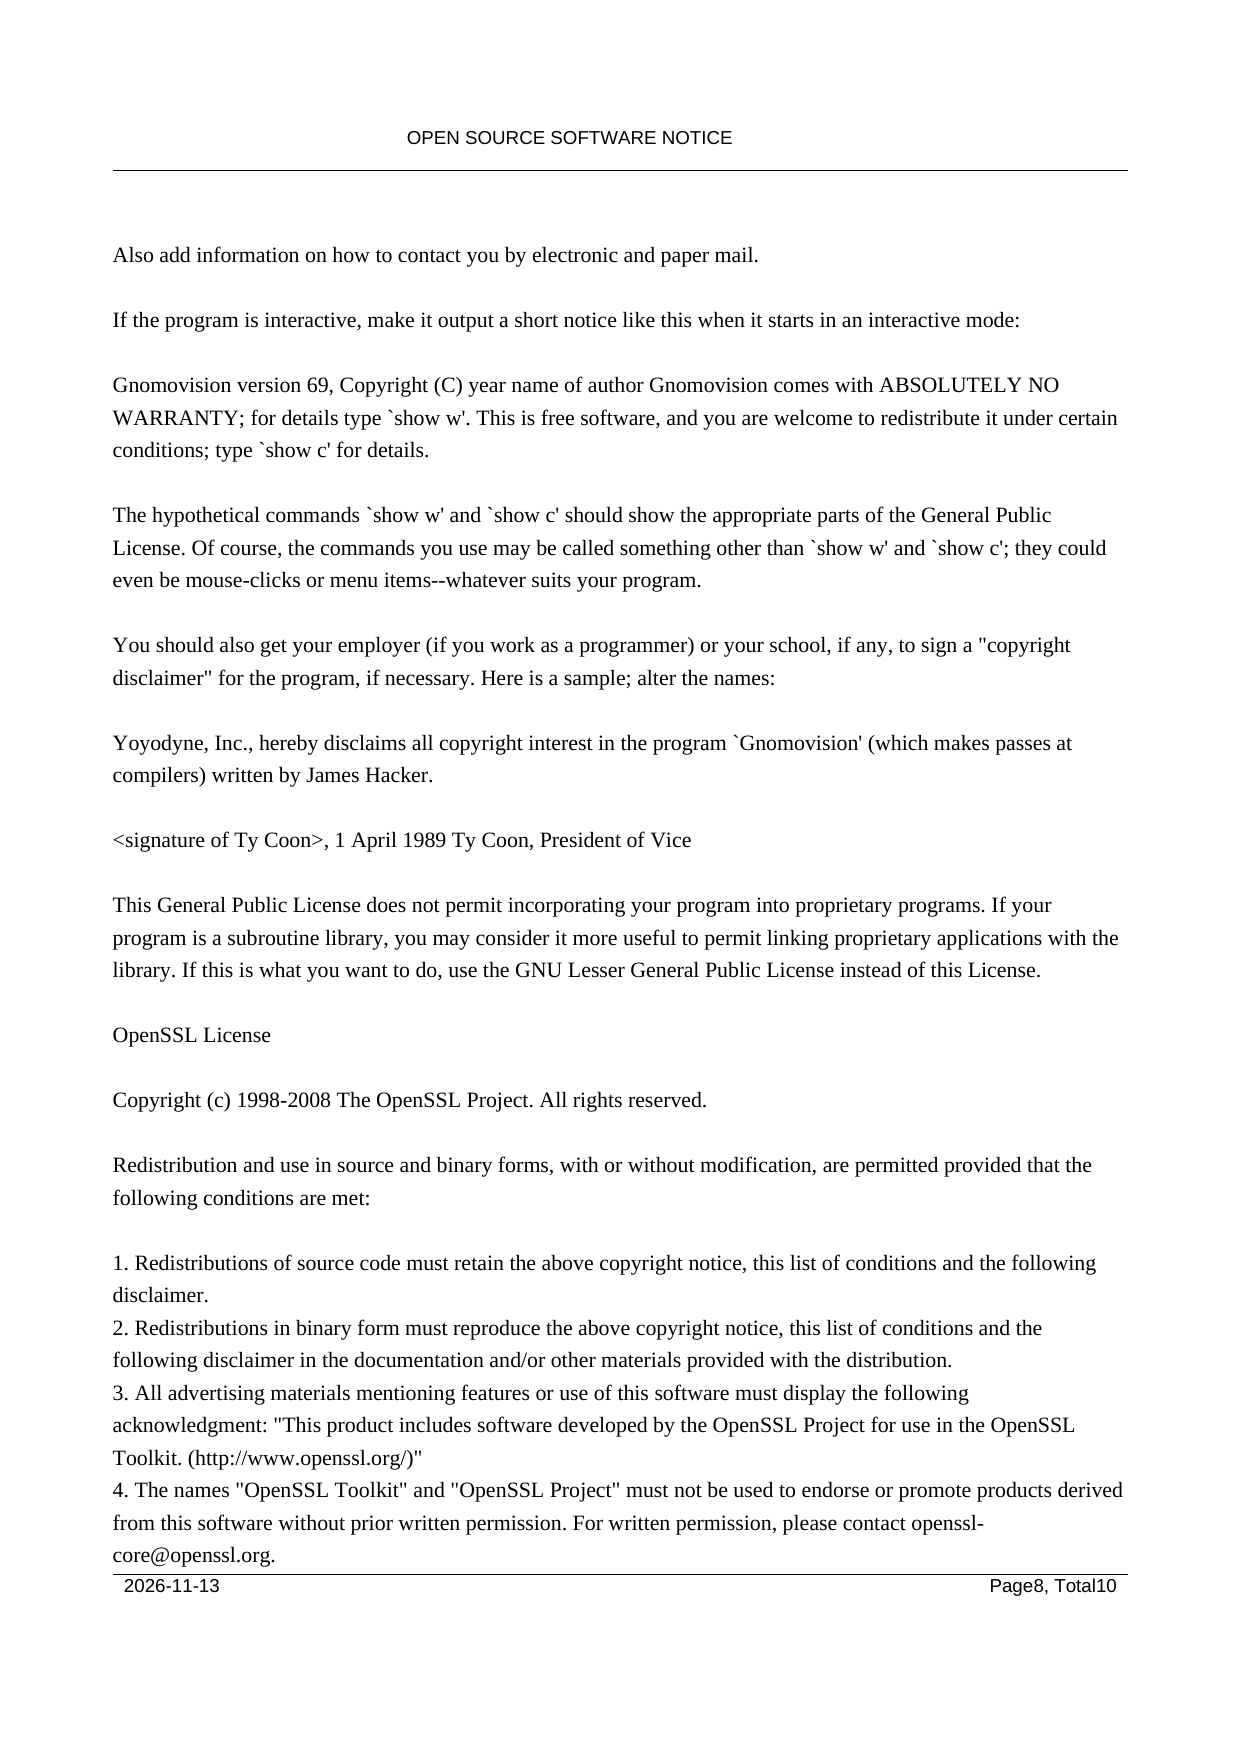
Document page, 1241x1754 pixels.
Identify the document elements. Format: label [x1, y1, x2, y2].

text [112, 206, 1128, 1571]
